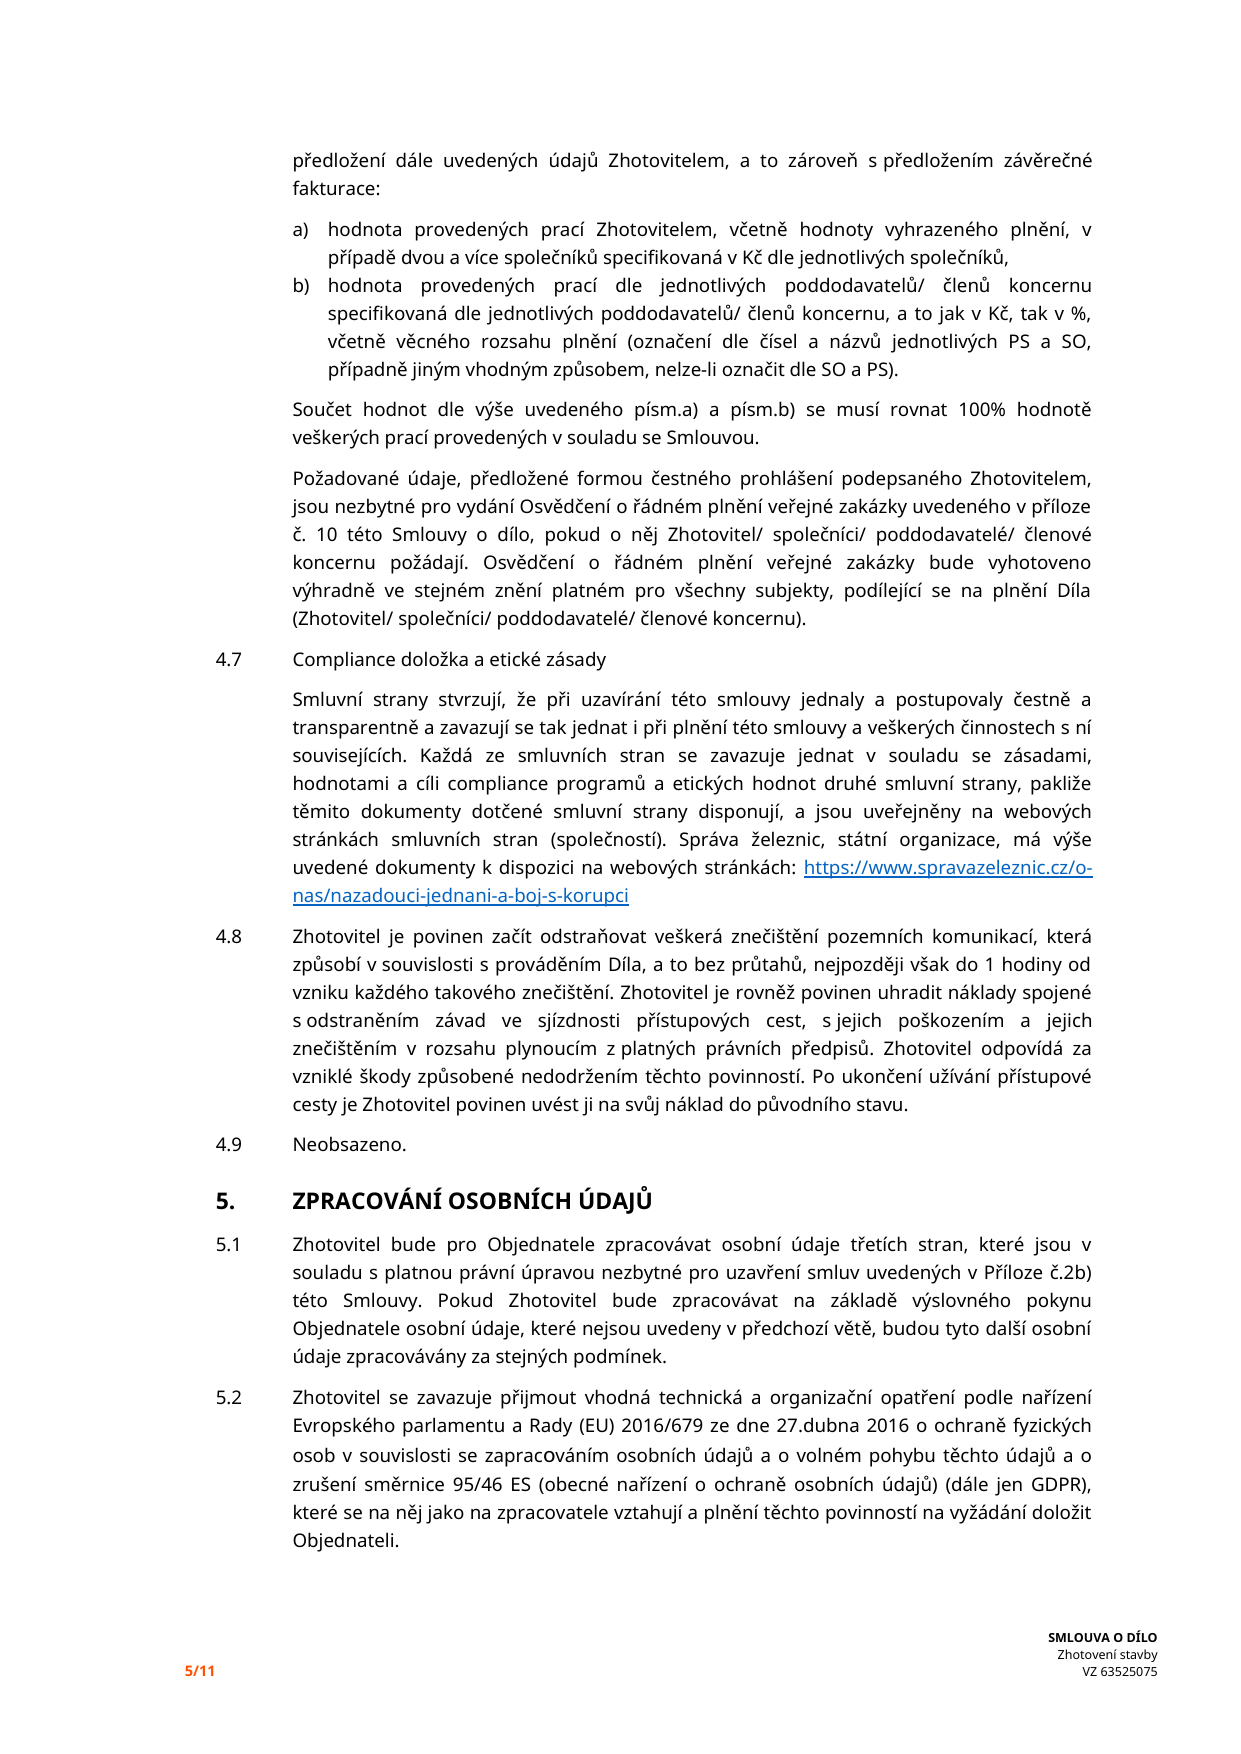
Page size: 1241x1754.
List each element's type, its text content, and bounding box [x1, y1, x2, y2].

text Neobsazeno. [216, 1132, 1093, 1157]
text ZPRACOVÁNÍ OSOBNÍCH ÚDAJŮ [216, 1185, 1093, 1216]
text Zhotovitel bude pro Objednatele zpracovávat osobní údaje třetích stran, které jsou v souladu s platnou právní úpravou nezbytné pro uzavření smluv uvedených v Příloze č.2b) této Smlouvy. Pokud Zhotovitel bude zpracovávat na základě výslovného pokynu Objednatele osobní údaje, které nejsou uvedeny v předchozí větě, budou tyto další osobní údaje zpracovávány za stejných podmínek. [216, 1232, 1093, 1369]
text Zhotovitel se zavazuje přijmout vhodná technická a organizační opatření podle nařízení Evropského parlamentu a Rady (EU) 2016/679 ze dne 27.dubna 2016 o ochraně fyzických osob v souvislosti se zapracováním osobních údajů a o volném pohybu těchto údajů a o zrušení směrnice 95/46 ES (obecné nařízení o ochraně osobních údajů) (dále jen GDPR), které se na něj jako na zpracovatele vztahují a plnění těchto povinností na vyžádání doložit Objednateli. [216, 1384, 1093, 1552]
text Součet hodnot dle výše uvedeného písm.a) a písm.b) se musí rovnat 100% hodnotě veškerých prací provedených v souladu se Smlouvou. [292, 397, 1093, 450]
text Požadované údaje, předložené formou čestného prohlášení podepsaného Zhotovitelem, jsou nezbytné pro vydání Osvědčení o řádném plnění veřejné zakázky uvedeného v příloze č. 10 této Smlouvy o dílo, pokud o něj Zhotovitel/ společníci/ poddodavatelé/ členové koncernu požádají. Osvědčení o řádném plnění veřejné zakázky bude vyhotoveno výhradně ve stejném znění platném pro všechny subjekty, podílející se na plnění Díla (Zhotovitel/ společníci/ poddodavatelé/ členové koncernu). [292, 465, 1093, 631]
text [216, 147, 1093, 201]
text hodnota provedených prací dle jednotlivých poddodavatelů/ členů koncernu specifikovaná dle jednotlivých poddodavatelů/ členů koncernu, a to jak v Kč, tak v %, včetně věcného rozsahu plnění (označení dle čísel a názvů jednotlivých PS a SO, případně jiným vhodným způsobem, nelze-li označit dle SO a PS). [292, 272, 1093, 382]
text Zhotovitel je povinen začít odstraňovat veškerá znečištění pozemních komunikací, která způsobí v souvislosti s prováděním Díla, a to bez průtahů, nejpozději však do 1 hodiny od vzniku každého takového znečištění. Zhotovitel je rovněž povinen uhradit náklady spojené s odstraněním závad ve sjízdnosti přístupových cest, s jejich poškozením a jejich znečištěním v rozsahu plynoucím z platných právních předpisů. Zhotovitel odpovídá za vzniklé škody způsobené nedodržením těchto povinností. Po ukončení užívání přístupové cesty je Zhotovitel povinen uvést ji na svůj náklad do původního stavu. [216, 923, 1093, 1117]
list Smluvní strany stvrzují, že při uzavírání této smlouvy jednaly a postupovaly čestně a transparentně a zavazují se tak jednat i při plnění této smlouvy a veškerých činnostech s ní souvisejících. Každá ze smluvních stran se zavazuje jednat v souladu se zásadami, hodnotami a cíli compliance programů a etických hodnot druhé smluvní strany, pakliže těmito dokumenty dotčené smluvní strany disponují, a jsou uveřejněny na webových stránkách smluvních stran (společností). Správa železnic, státní organizace, má výše uvedené dokumenty k dispozici na webových stránkách: https://www.spravazeleznic.cz/o-nas/nazadouci-jednani-a-boj-s-korupci [292, 686, 1093, 908]
list hodnota provedených prací Zhotovitelem, včetně hodnoty vyhrazeného plnění, v případě dvou a více společníků specifikovaná v Kč dle jednotlivých společníků, [292, 216, 1093, 269]
text Compliance doložka a etické zásady [216, 646, 1093, 671]
